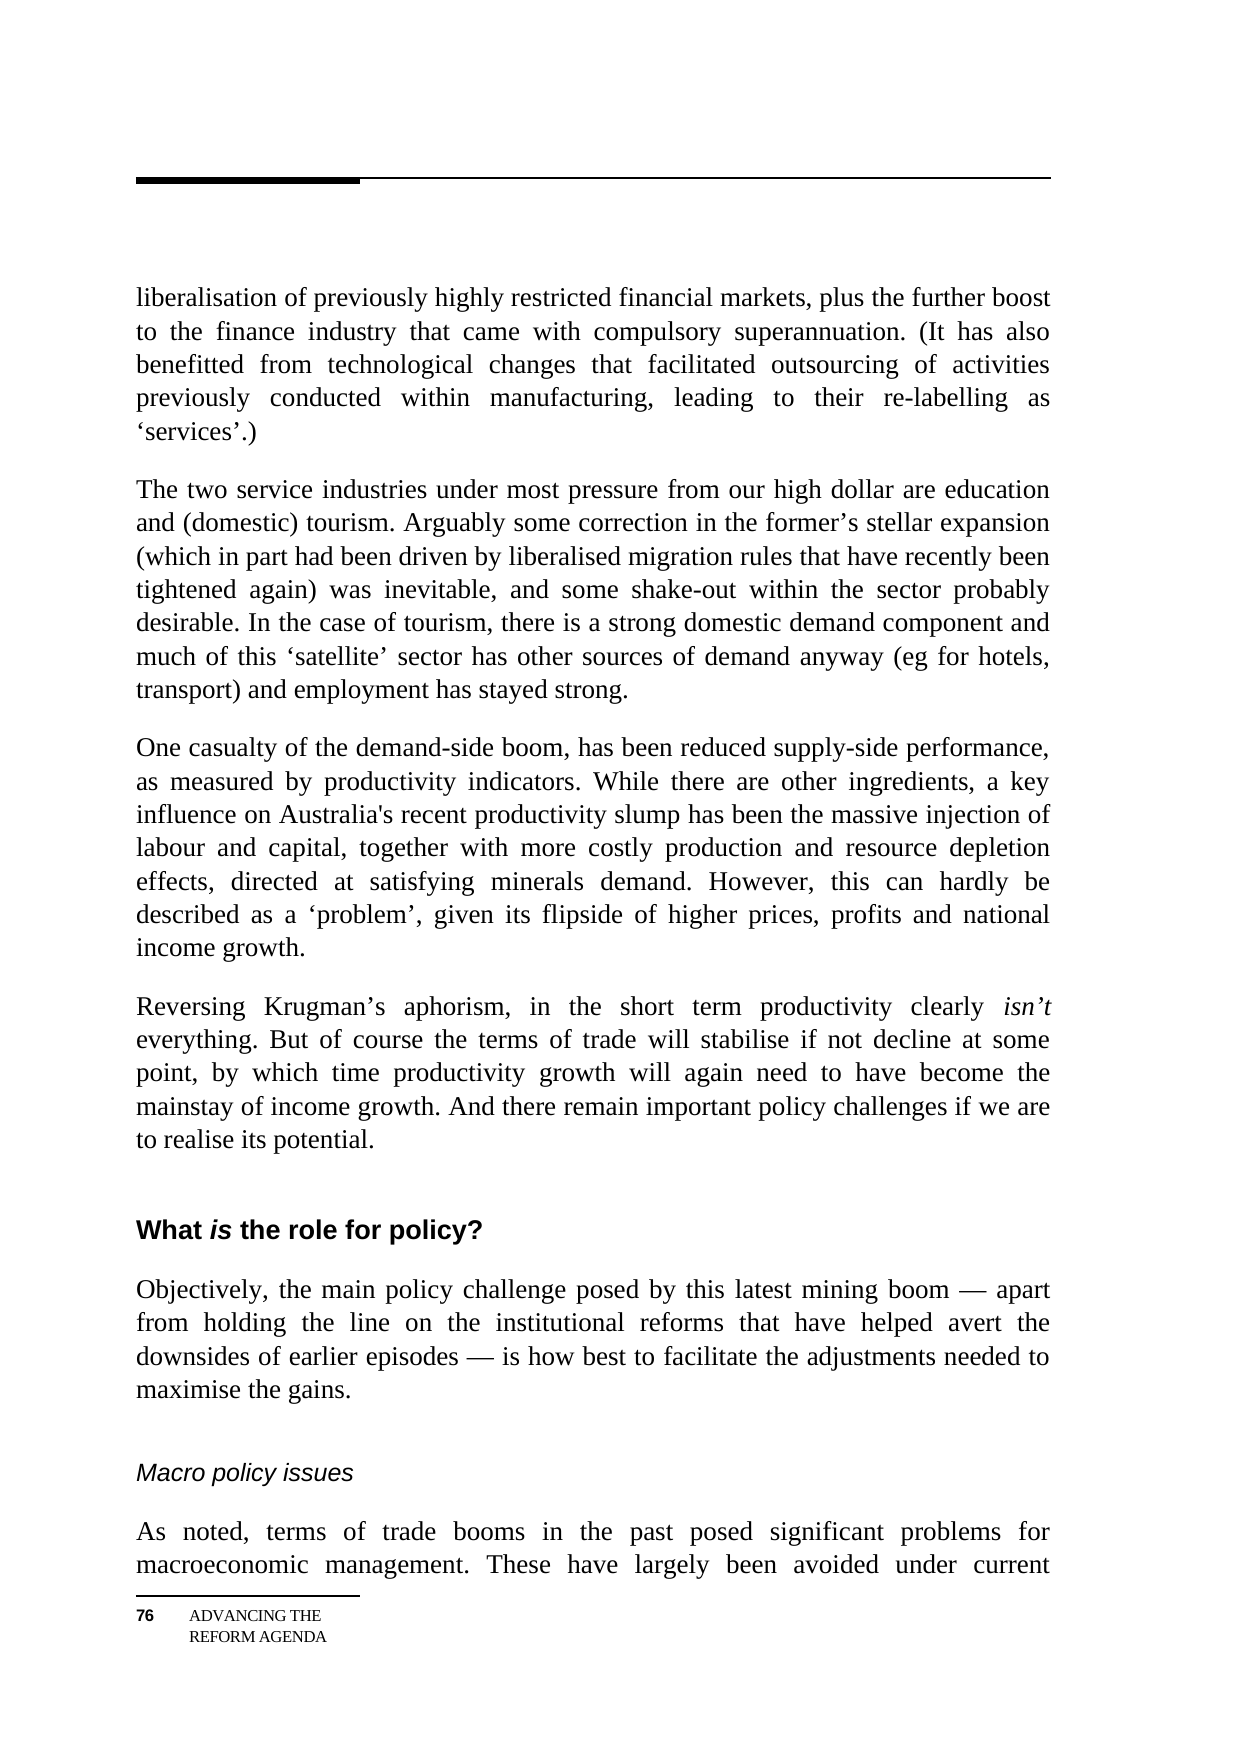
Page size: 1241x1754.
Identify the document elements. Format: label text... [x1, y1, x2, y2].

text Objectively, the main policy challenge posed by this latest mining boom — apart from holding the line on the institutional reforms that have helped avert the downsides of earlier episodes — is how best to facilitate the adjustments needed to maximise the gains. [136, 1271, 1051, 1404]
subtitle Macro policy issues [136, 1454, 1051, 1488]
text Reversing Krugman’s aphorism, in the short term productivity clearly isn’t everything. But of course the terms of trade will stabilise if not decline at some point, by which time productivity growth will again need to have become the mainstay of income growth. And there remain important policy challenges if we are to realise its potential. [136, 988, 1051, 1154]
text One casualty of the demand-side boom, has been reduced supply-side performance, as measured by productivity indicators. While there are other ingredients, a key influence on 's recent productivity slump has been the massive injection of labour and capital, together with more costly production and resource depletion effects, directed at satisfying minerals demand. However, this can hardly be described as a ‘problem’, given its flipside of higher prices, profits and national income growth. [136, 729, 1051, 963]
text The two service industries under most pressure from our high dollar are education and (domestic) tourism. Arguably some correction in the former’s stellar expansion (which in part had been driven by liberalised migration rules that have recently been tightened again) was inevitable, and some shake-out within the sector probably desirable. In the case of tourism, there is a strong domestic demand component and much of this ‘satellite’ sector has other sources of demand anyway (eg for hotels, transport) and employment has stayed strong. [136, 471, 1051, 704]
subtitle What is the role for policy? [136, 1213, 1051, 1246]
